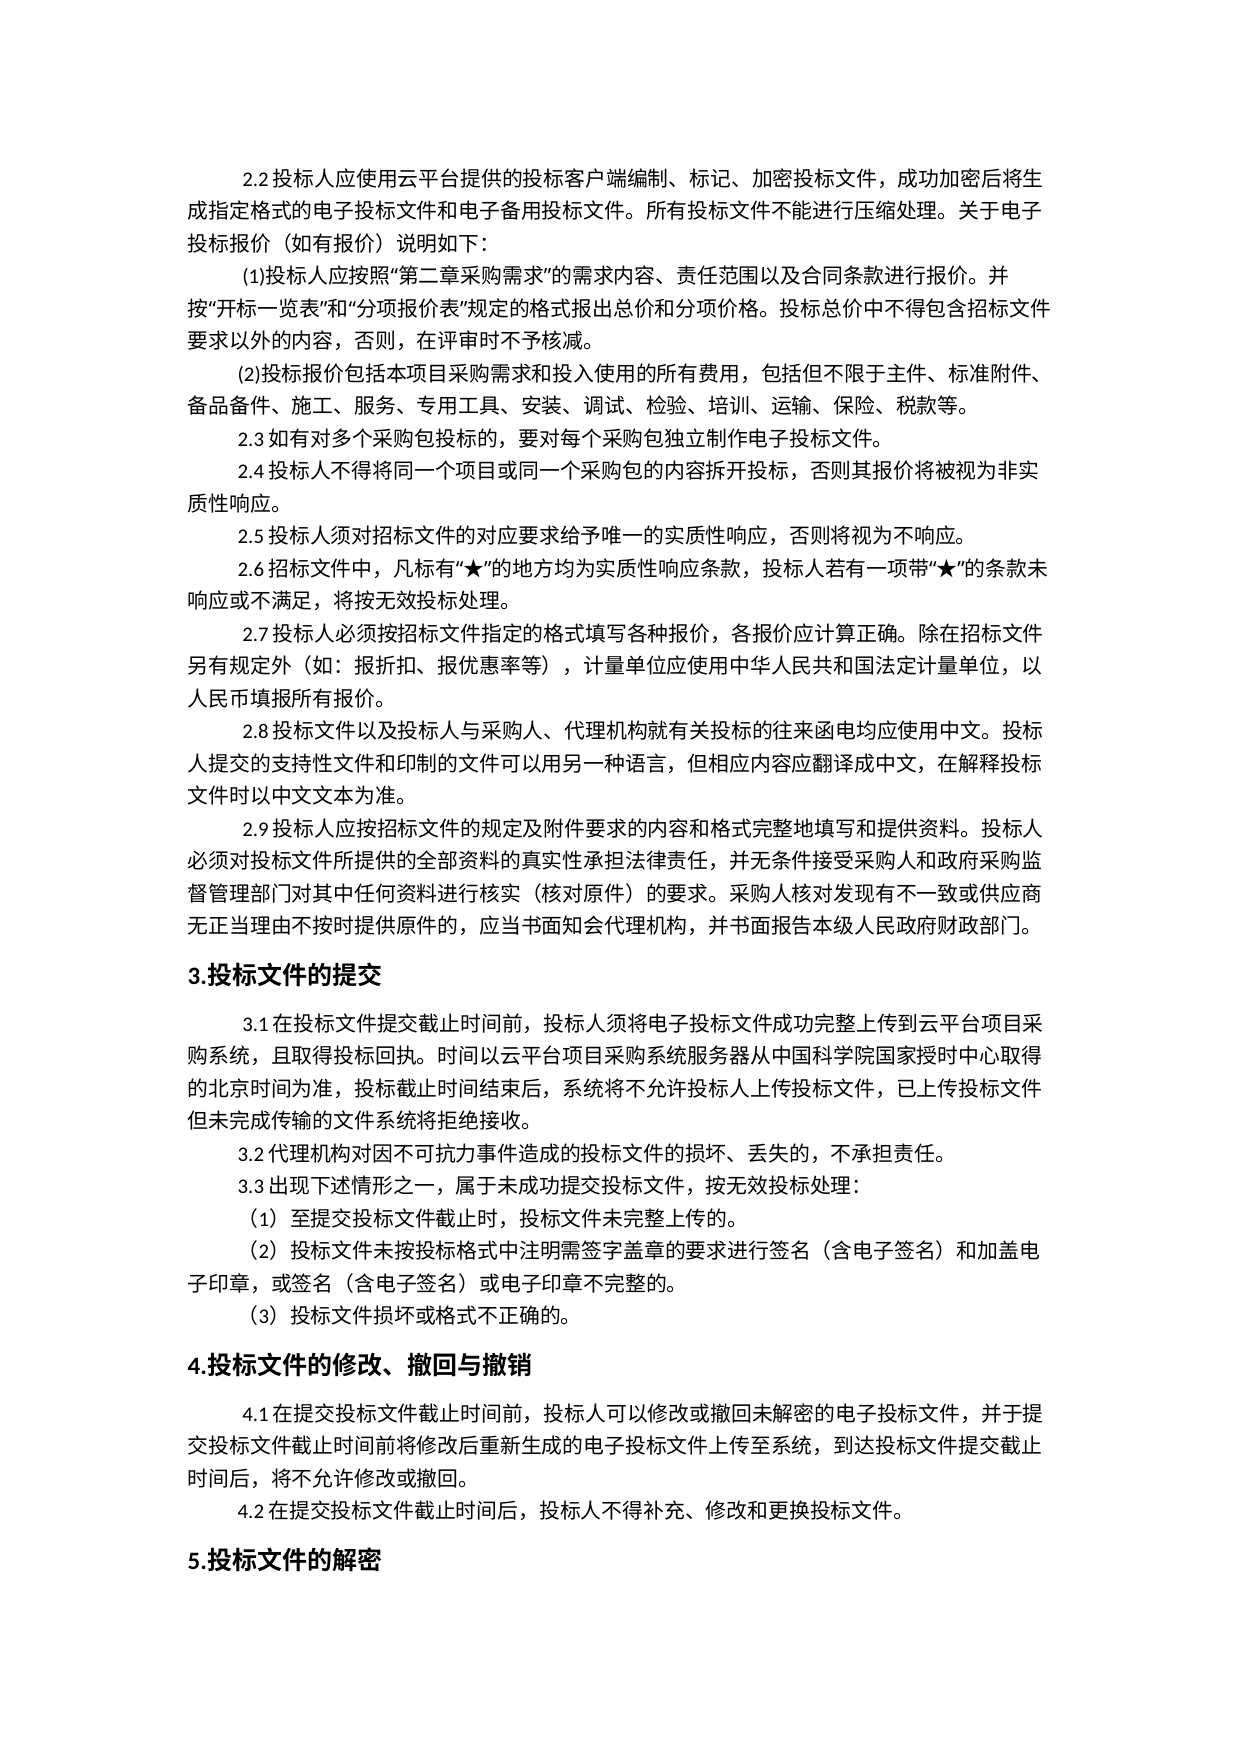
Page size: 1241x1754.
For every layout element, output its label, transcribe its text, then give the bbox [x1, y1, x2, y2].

text 5.投标文件的解密 [187, 1527, 1053, 1592]
text 2.8投标文件以及投标人与采购人、代理机构就有关投标的往来函电均应使用中文。投标人提交的支持性文件和印制的文件可以用另一种语言，但相应内容应翻译成中文，在解释投标文件时以中文文本为准。 [187, 714, 1053, 812]
text 2.2投标人应使用云平台提供的投标客户端编制、标记、加密投标文件，成功加密后将生成指定格式的电子投标文件和电子备用投标文件。所有投标文件不能进行压缩处理。关于电子投标报价（如有报价）说明如下： [187, 162, 1053, 259]
text （1）至提交投标文件截止时，投标文件未完整上传的。 [187, 1202, 1053, 1234]
text 2.4投标人不得将同一个项目或同一个采购包的内容拆开投标，否则其报价将被视为非实质性响应。 [187, 454, 1053, 519]
text 2.7投标人必须按招标文件指定的格式填写各种报价，各报价应计算正确。除在招标文件另有规定外（如：报折扣、报优惠率等），计量单位应使用中华人民共和国法定计量单位，以人民币填报所有报价。 [187, 617, 1053, 714]
text 4.1在提交投标文件截止时间前，投标人可以修改或撤回未解密的电子投标文件，并于提交投标文件截止时间前将修改后重新生成的电子投标文件上传至系统，到达投标文件提交截止时间后，将不允许修改或撤回。 [187, 1397, 1053, 1494]
text 3.1在投标文件提交截止时间前，投标人须将电子投标文件成功完整上传到云平台项目采购系统，且取得投标回执。时间以云平台项目采购系统服务器从中国科学院国家授时中心取得的北京时间为准，投标截止时间结束后，系统将不允许投标人上传投标文件，已上传投标文件但未完成传输的文件系统将拒绝接收。 [187, 1007, 1053, 1137]
text (2)投标报价包括本项目采购需求和投入使用的所有费用，包括但不限于主件、标准附件、备品备件、施工、服务、专用工具、安装、调试、检验、培训、运输、保险、税款等。 [187, 357, 1053, 422]
text 2.9投标人应按招标文件的规定及附件要求的内容和格式完整地填写和提供资料。投标人必须对投标文件所提供的全部资料的真实性承担法律责任，并无条件接受采购人和政府采购监督管理部门对其中任何资料进行核实（核对原件）的要求。采购人核对发现有不一致或供应商无正当理由不按时提供原件的，应当书面知会代理机构，并书面报告本级人民政府财政部门。 [187, 812, 1053, 942]
text 4.投标文件的修改、撤回与撤销 [187, 1332, 1053, 1397]
text 2.3 如有对多个采购包投标的，要对每个采购包独立制作电子投标文件。 [187, 422, 1053, 454]
text 3.3出现下述情形之一，属于未成功提交投标文件，按无效投标处理： [187, 1169, 1053, 1202]
text 3.2代理机构对因不可抗力事件造成的投标文件的损坏、丢失的，不承担责任。 [187, 1137, 1053, 1169]
text 3.投标文件的提交 [187, 942, 1053, 1007]
text （2）投标文件未按投标格式中注明需签字盖章的要求进行签名（含电子签名）和加盖电子印章，或签名（含电子签名）或电子印章不完整的。 [187, 1234, 1053, 1299]
text （3）投标文件损坏或格式不正确的。 [187, 1299, 1053, 1332]
text 2.6招标文件中，凡标有“★”的地方均为实质性响应条款，投标人若有一项带“★”的条款未响应或不满足，将按无效投标处理。 [187, 552, 1053, 617]
text 4.2在提交投标文件截止时间后，投标人不得补充、修改和更换投标文件。 [187, 1494, 1053, 1527]
text 2.5投标人须对招标文件的对应要求给予唯一的实质性响应，否则将视为不响应。 [187, 519, 1053, 552]
text (1)投标人应按照“第二章采购需求”的需求内容、责任范围以及合同条款进行报价。并按“开标一览表”和“分项报价表”规定的格式报出总价和分项价格。投标总价中不得包含招标文件要求以外的内容，否则，在评审时不予核减。 [187, 259, 1053, 357]
